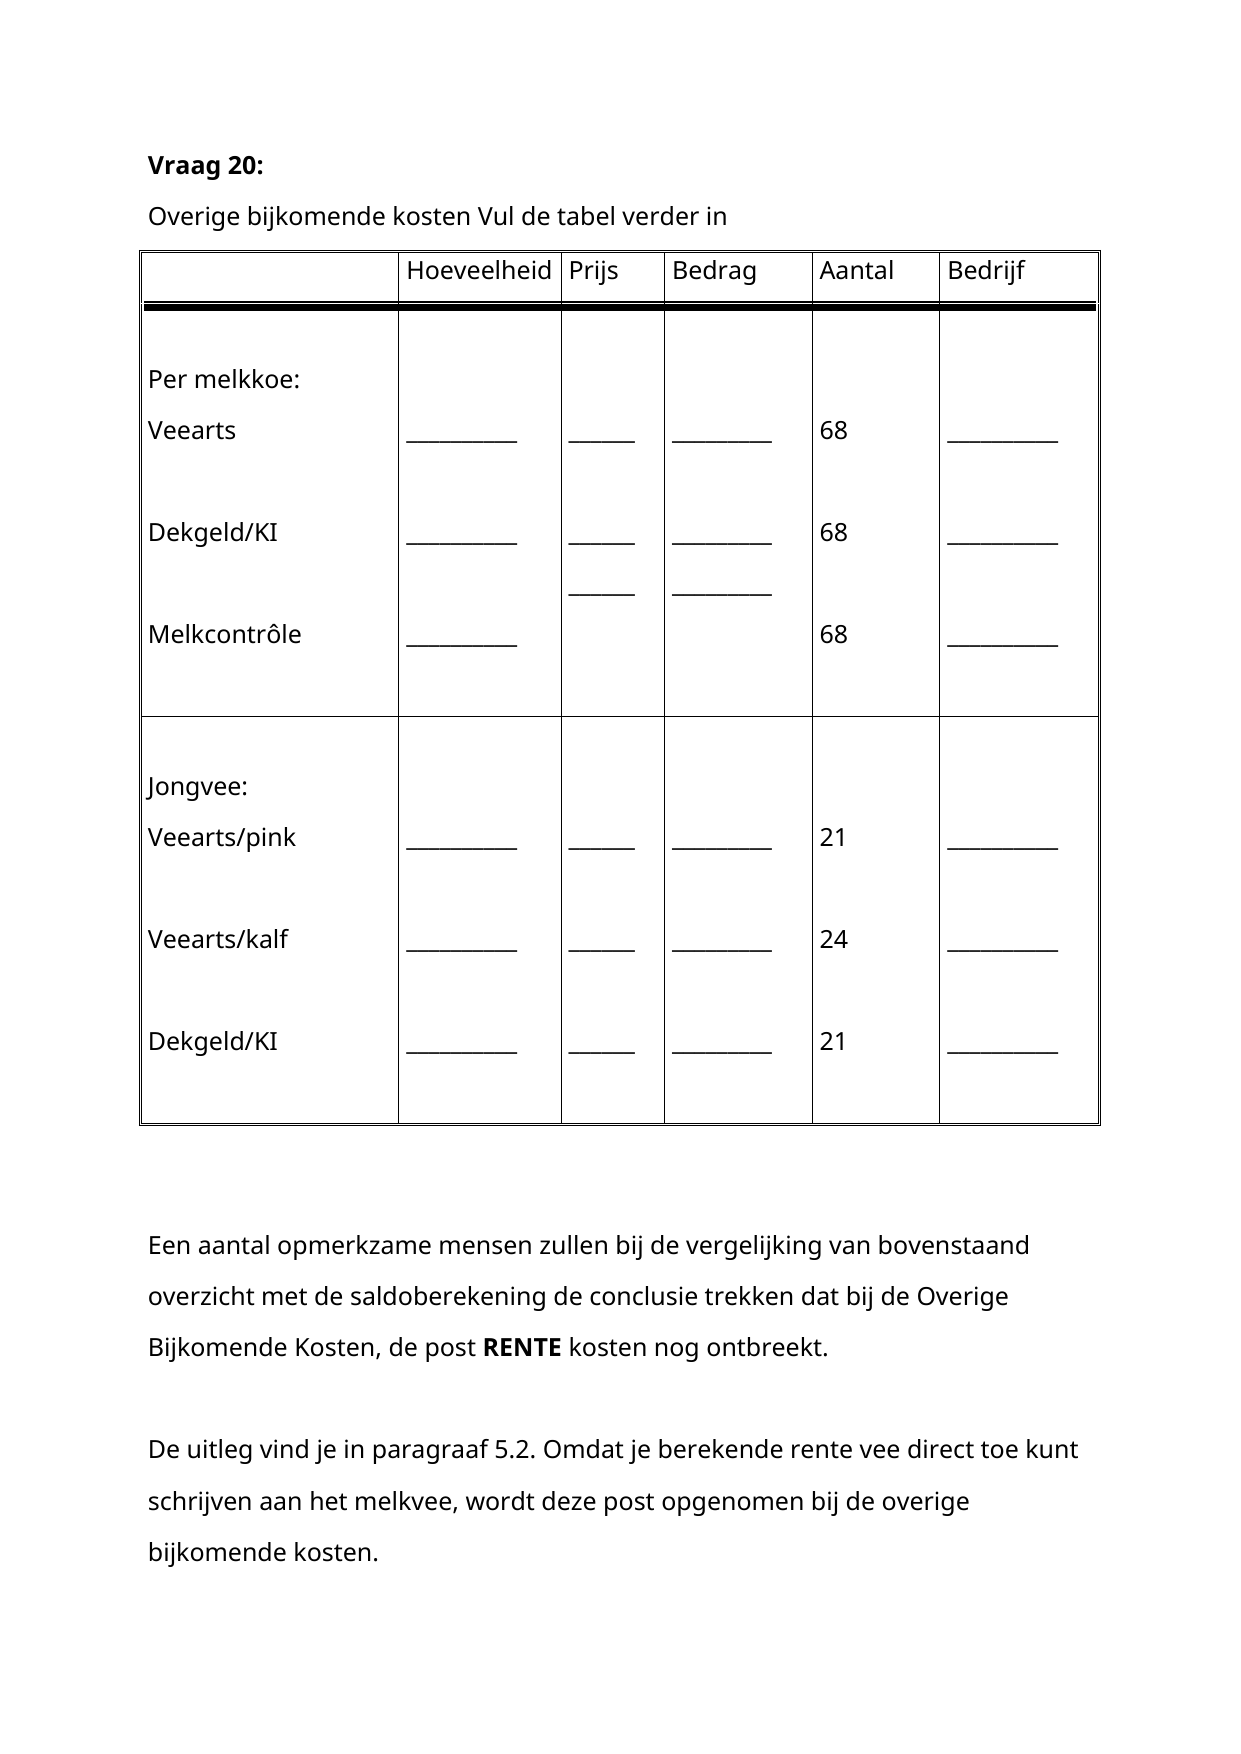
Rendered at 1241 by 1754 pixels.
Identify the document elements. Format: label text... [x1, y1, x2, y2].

table_cell 21 24 21 [813, 717, 939, 1123]
text De uitleg vind je in paragraaf 5.2. Omdat je berekende rente vee direct toe kunt schrijven aan het melkvee, wordt deze post opgenomen bij de overige bijkomende kosten. [148, 1432, 1093, 1568]
table_cell 68 68 68 [813, 311, 939, 716]
table_cell ______ ______ ______ [562, 717, 664, 1123]
table_cell _________ _________ _________ [665, 717, 812, 1123]
table_header Bedrijf [940, 253, 1098, 301]
table_cell Per melkkoe: Veearts Dekgeld/KI Melkcontrôle [140, 301, 398, 716]
table_header Prijs [562, 253, 664, 301]
table_header Bedrag [665, 253, 812, 301]
table_cell __________ __________ __________ [399, 717, 561, 1123]
table_cell Jongvee: Veearts/pink Veearts/kalf Dekgeld/KI [142, 717, 398, 1123]
table_cell __________ __________ __________ [940, 301, 1100, 716]
text Overige bijkomende kosten Vul de tabel verder in [148, 199, 1093, 233]
text Vraag 20: [148, 148, 1093, 182]
table_header Hoeveelheid [399, 253, 561, 301]
table_cell _________ _________ _________ [665, 311, 812, 716]
table_cell ______ ______ ______ [562, 311, 664, 716]
table_header [142, 253, 398, 301]
text Een aantal opmerkzame mensen zullen bij de vergelijking van bovenstaand overzicht met de saldoberekening de conclusie trekken dat bij de Overige Bijkomende Kosten, de post RENTE kosten nog ontbreekt. [148, 1228, 1093, 1364]
table_cell __________ __________ __________ [940, 717, 1098, 1123]
table_header Aantal [813, 253, 939, 301]
table_cell __________ __________ __________ [399, 311, 561, 716]
